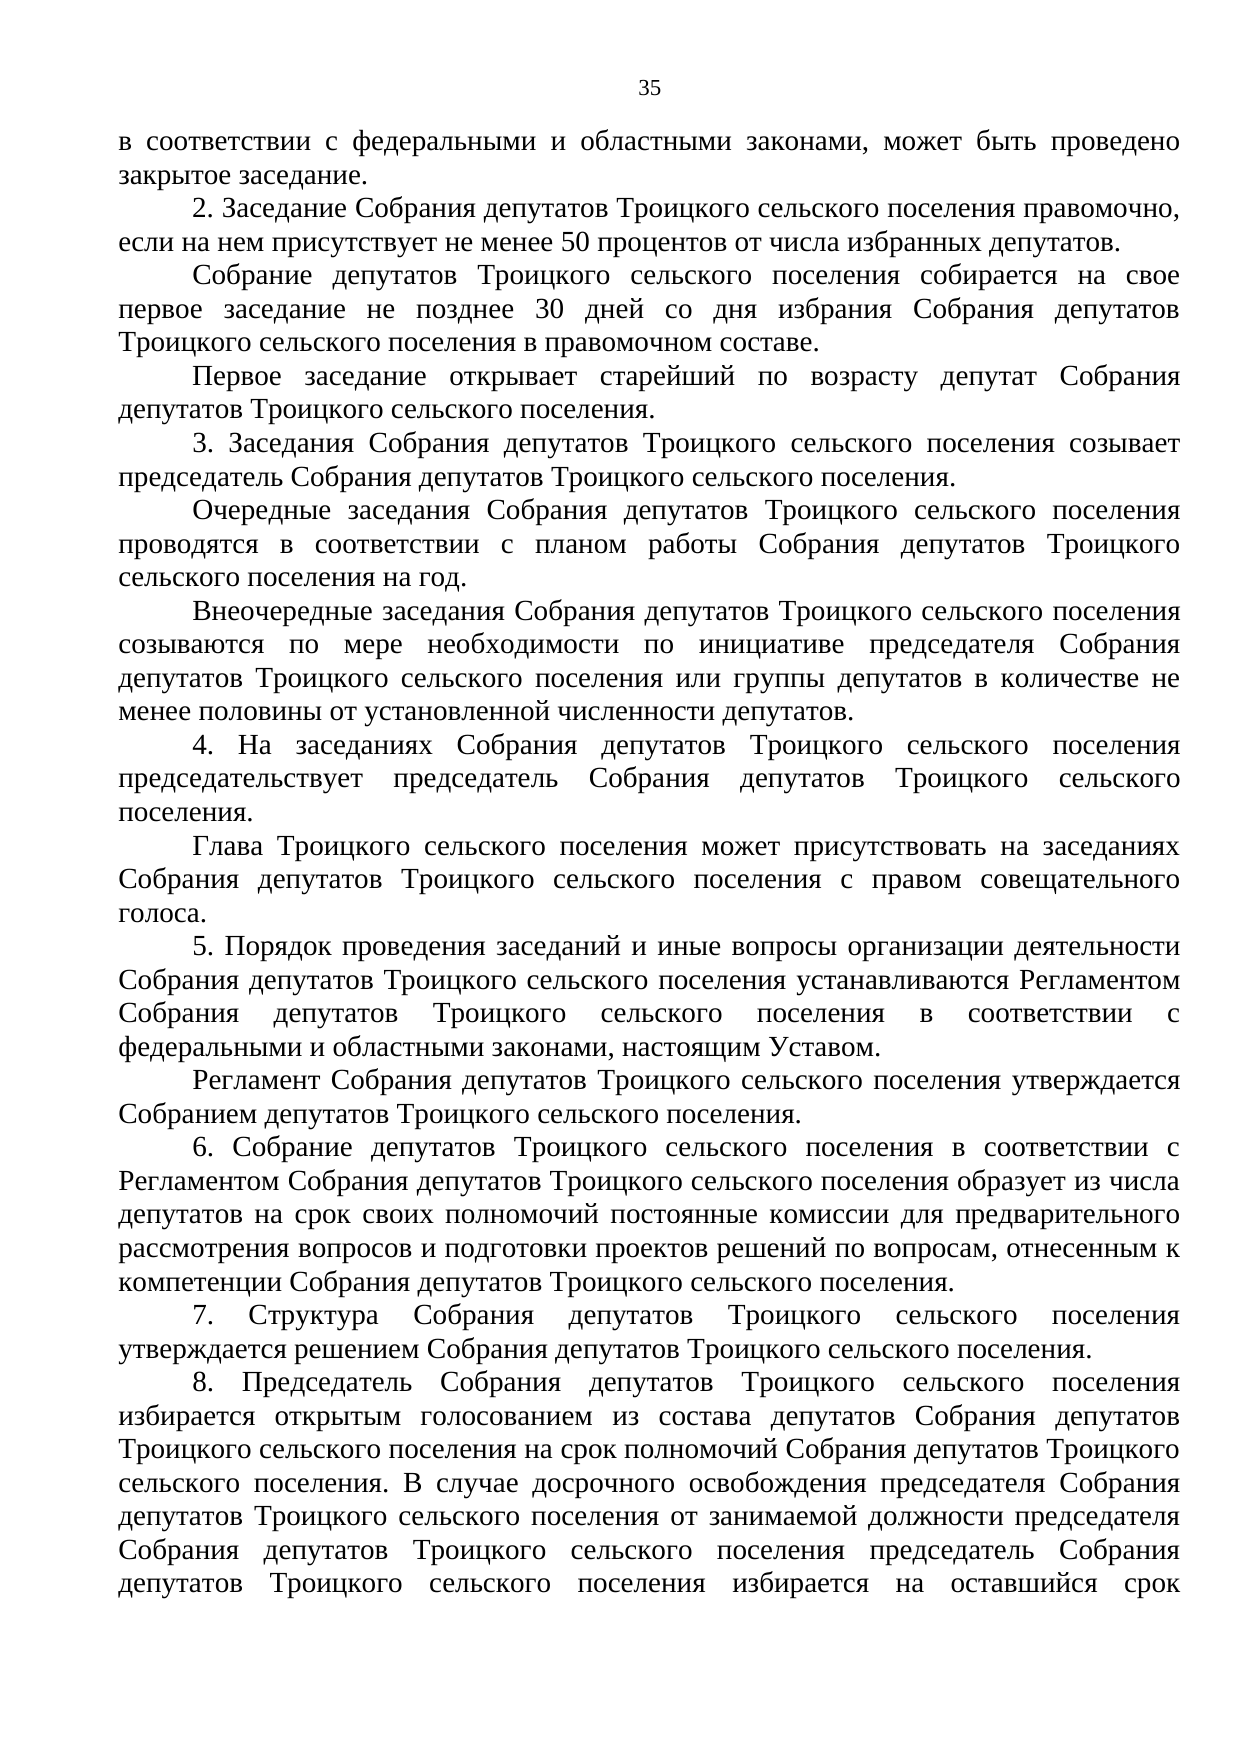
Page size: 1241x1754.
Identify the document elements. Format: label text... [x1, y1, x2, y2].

text Регламент Собрания депутатов Троицкого сельского поселения утверждается Собранием депутатов Троицкого сельского поселения. [118, 1062, 1181, 1129]
text Внеочередные заседания Собрания депутатов Троицкого сельского поселения созываются по мере необходимости по инициативе председателя Собрания депутатов Троицкого сельского поселения или группы депутатов в количестве не менее половины от установленной численности депутатов. [118, 593, 1181, 727]
text Собрание депутатов Троицкого сельского поселения собирается на свое первое заседание не позднее 30 дней со дня избрания Собрания депутатов Троицкого сельского поселения в правомочном составе. [118, 257, 1181, 358]
text Первое заседание открывает старейший по возрасту депутат Собрания депутатов Троицкого сельского поселения. [118, 358, 1181, 425]
text Глава Троицкого сельского поселения может присутствовать на заседаниях Собрания депутатов Троицкого сельского поселения с правом совещательного голоса. [118, 828, 1181, 928]
text Очередные заседания Собрания депутатов Троицкого сельского поселения проводятся в соответствии с планом работы Собрания депутатов Троицкого сельского поселения на год. [118, 492, 1181, 593]
text 6. Собрание депутатов Троицкого сельского поселения в соответствии с Регламентом Собрания депутатов Троицкого сельского поселения образует из числа депутатов на срок своих полномочий постоянные комиссии для предварительного рассмотрения вопросов и подготовки проектов решений по вопросам, отнесенным к компетенции Собрания депутатов Троицкого сельского поселения. [118, 1129, 1181, 1297]
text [118, 1364, 1181, 1599]
text 7. Структура Собрания депутатов Троицкого сельского поселения утверждается решением Собрания депутатов Троицкого сельского поселения. [118, 1297, 1181, 1364]
text 3. Заседания Собрания депутатов Троицкого сельского поселения созывает председатель Собрания депутатов Троицкого сельского поселения. [118, 425, 1181, 492]
text 5. Порядок проведения заседаний и иные вопросы организации деятельности Собрания депутатов Троицкого сельского поселения устанавливаются Регламентом Собрания депутатов Троицкого сельского поселения в соответствии с федеральными и областными законами, настоящим Уставом. [118, 928, 1181, 1062]
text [118, 123, 1181, 190]
text 4. На заседаниях Собрания депутатов Троицкого сельского поселения председательствует председатель Собрания депутатов Троицкого сельского поселения. [118, 727, 1181, 828]
text 2. Заседание Собрания депутатов Троицкого сельского поселения правомочно, если на нем присутствует не менее 50 процентов от числа избранных депутатов. [118, 190, 1181, 257]
